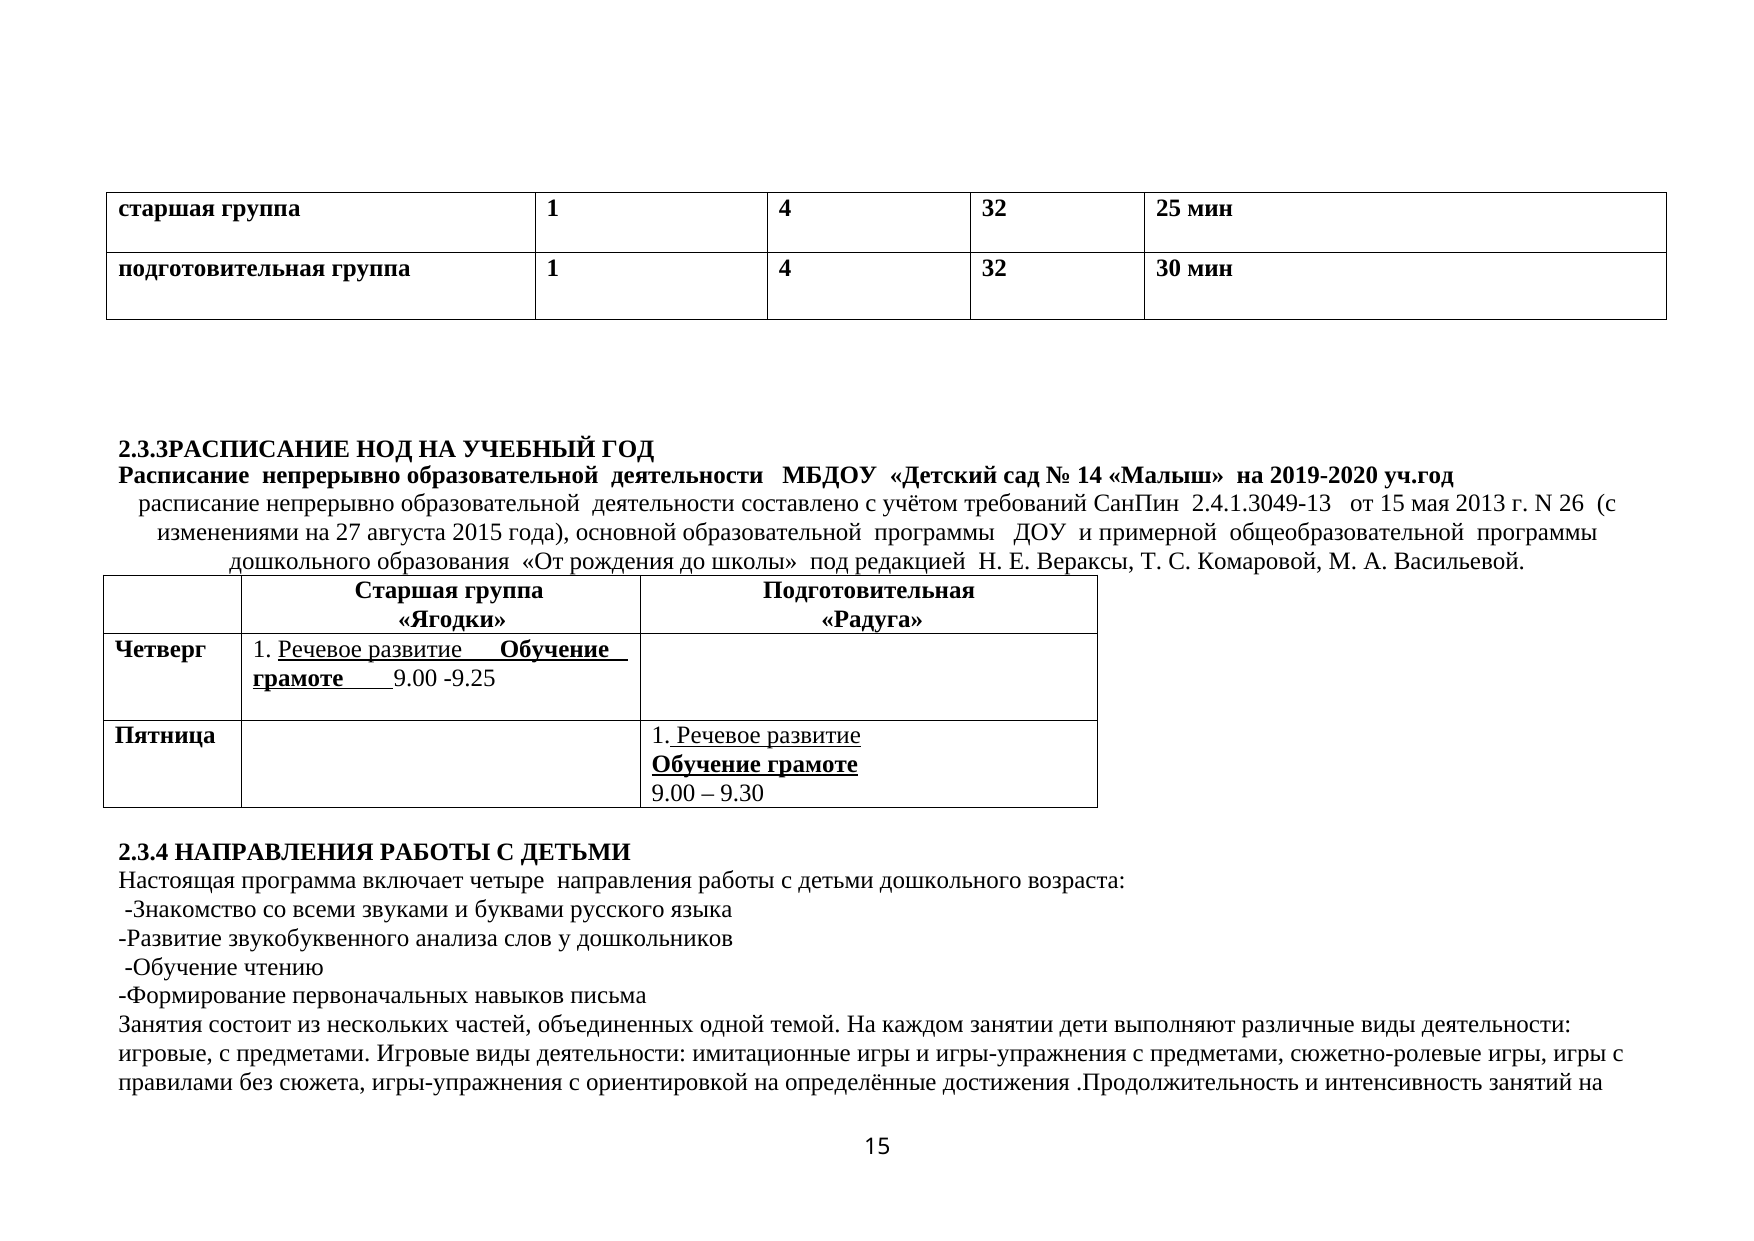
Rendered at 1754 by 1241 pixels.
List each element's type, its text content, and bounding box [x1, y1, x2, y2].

table_cell [641, 634, 1097, 719]
table_cell 1 [536, 253, 767, 318]
text -Знакомство со всеми звуками и буквами русского языка [118, 894, 1636, 923]
table_header Старшая группа «Ягодки» [242, 576, 640, 633]
table_cell [242, 721, 640, 807]
table_cell старшая группа [107, 193, 535, 252]
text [118, 1009, 1636, 1095]
table_cell 30 мин [1145, 253, 1666, 318]
table_cell 32 [971, 193, 1144, 252]
text расписание непрерывно образовательной деятельности составлено с учётом требований СанПин 2.4.1.3049-13 от 15 мая 2013 г. N 26 (с изменениями на 27 августа 2015 года), основной образовательной программы ДОУ и примерной общеобразовательной программы дошкольного образования «От рождения до школы» под редакцией Н. Е. Вераксы, Т. С. Комаровой, М. А. Васильевой. [118, 488, 1636, 574]
text -Формирование первоначальных навыков письма [118, 980, 1636, 1009]
table_cell 4 [768, 193, 970, 252]
table_cell Пятница [104, 721, 241, 807]
table_cell подготовительная группа [107, 253, 535, 318]
table_cell 1. Речевое развитие Обучение грамоте 9.00 -9.25 [242, 634, 640, 719]
table_cell 1. Речевое развитие Обучение грамоте 9.00 – 9.30 [641, 721, 1097, 807]
table_cell Четверг [104, 634, 241, 719]
text Расписание непрерывно образовательной деятельности МБДОУ «Детский сад № 14 «Малыш» на 2019-2020 уч.год [118, 463, 1636, 488]
table_cell 4 [768, 253, 970, 318]
text -Развитие звукобуквенного анализа слов у дошкольников [118, 923, 1636, 952]
table_header Подготовительная «Радуга» [641, 576, 1097, 633]
table_cell 1 [536, 193, 767, 252]
text 2.3.3РАСПИСАНИЕ НОД НА УЧЕБНЫЙ ГОД [118, 434, 1636, 463]
text Настоящая программа включает четыре направления работы с детьми дошкольного возраста: [118, 865, 1636, 894]
table_cell 25 мин [1145, 193, 1666, 252]
table_header [104, 576, 241, 633]
text -Обучение чтению [118, 952, 1636, 980]
table_cell 32 [971, 253, 1144, 318]
text 2.3.4 НАПРАВЛЕНИЯ РАБОТЫ С ДЕТЬМИ [118, 837, 1636, 865]
